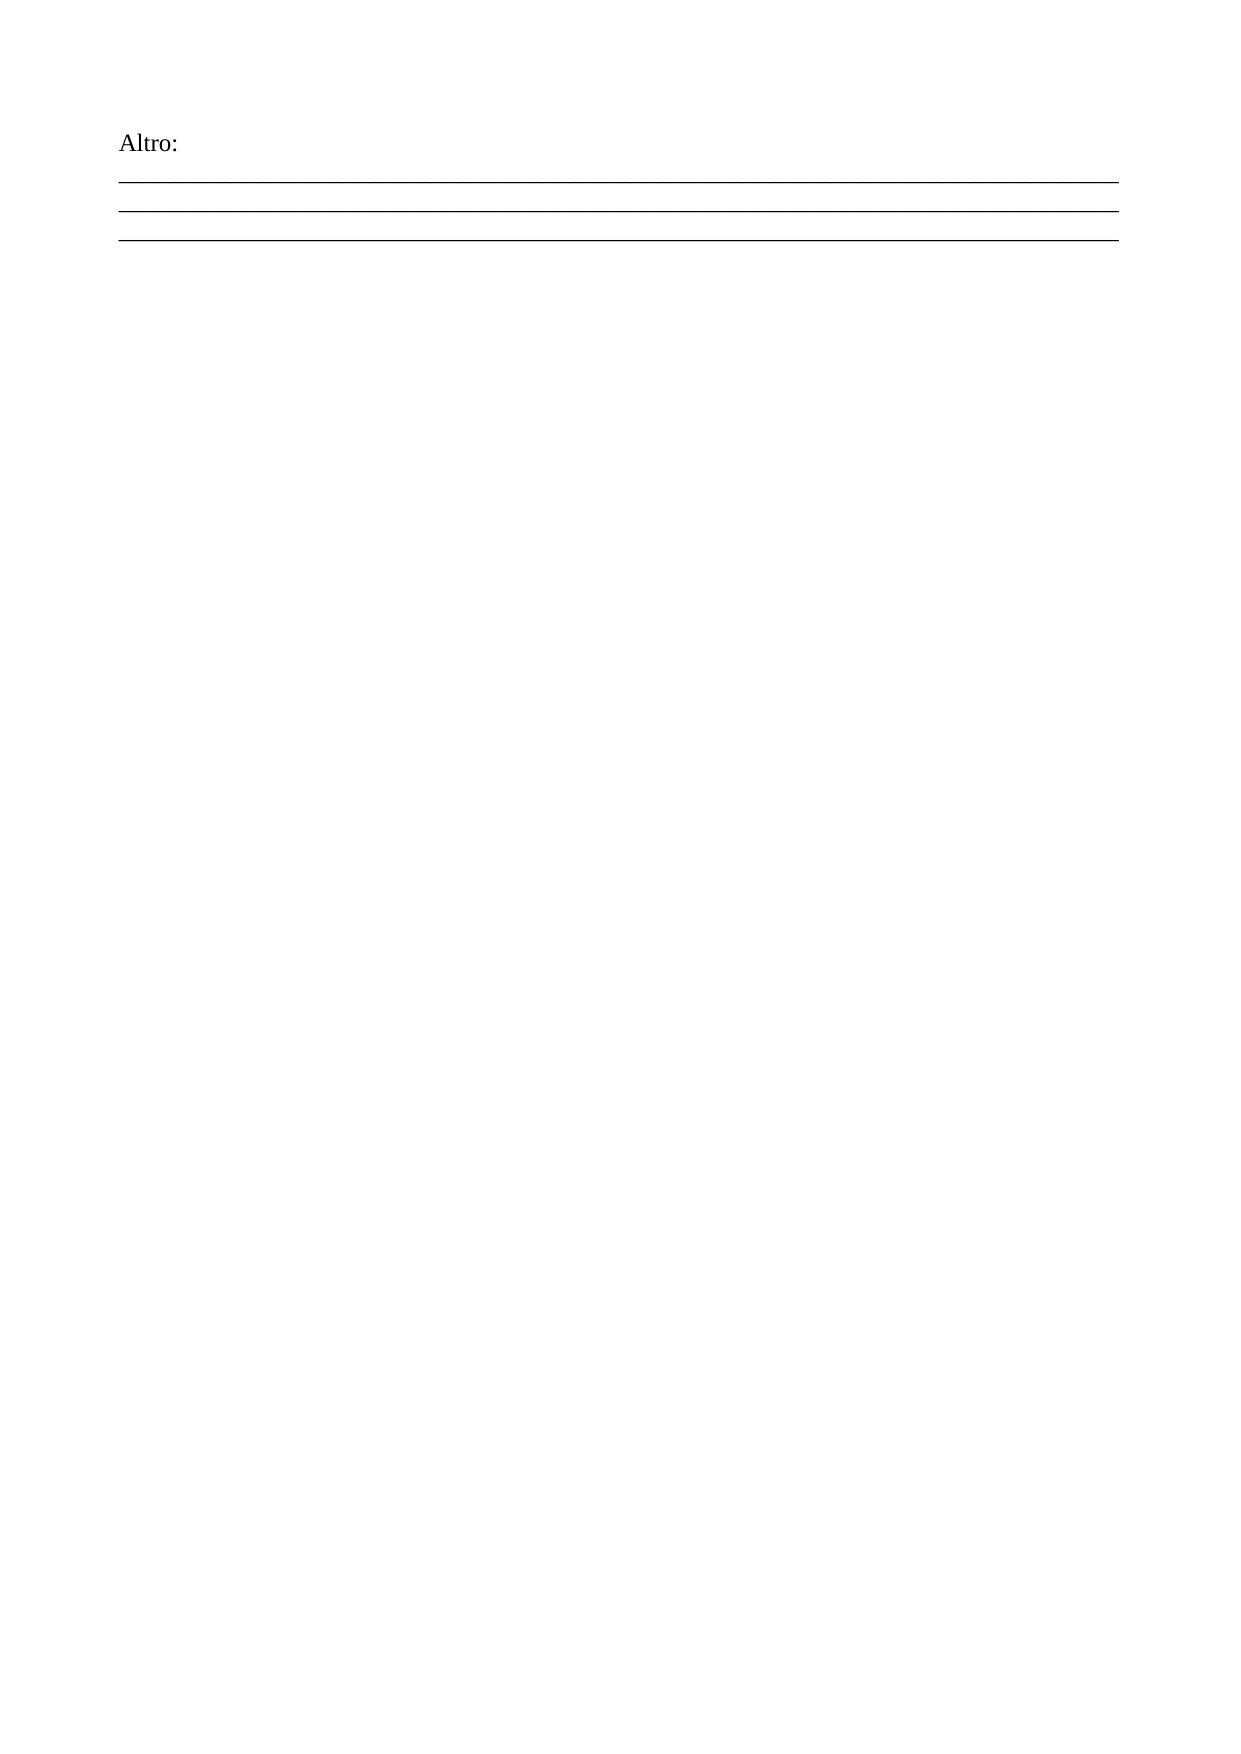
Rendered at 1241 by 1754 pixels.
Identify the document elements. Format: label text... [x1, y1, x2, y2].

text Altro: [118, 128, 1123, 157]
text ________________________________________________________________________________________________________________________________________________________________________________________________________________________________________________ [118, 157, 1123, 243]
